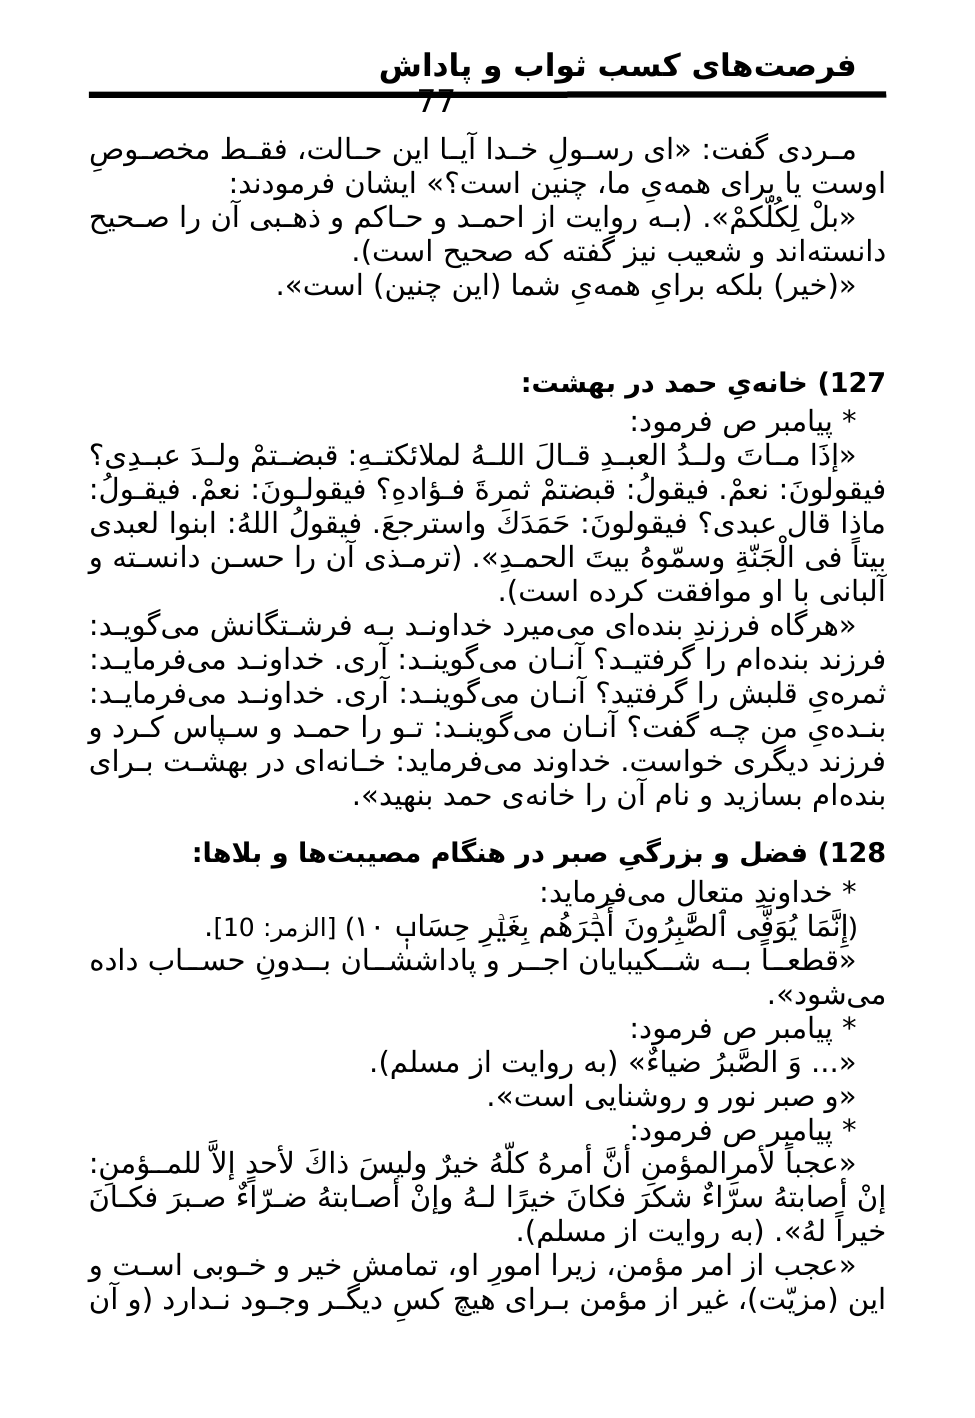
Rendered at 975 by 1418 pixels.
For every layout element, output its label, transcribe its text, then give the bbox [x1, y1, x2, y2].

text «قطعاً به شکیبایان اجر و پاداششان بدونِ حساب داده می‌شود». [89, 943, 886, 1011]
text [89, 1249, 886, 1317]
text مردی گفت: «ای رسولِ خدا آیا این حالت، فقط مخصوصِ اوست یا برای همه‌یِ ما، چنین است؟» ایشان فرمودند: [89, 132, 886, 200]
text * پیامبر ص فرمود: [89, 1011, 886, 1045]
text «إذَا ماتَ ولدُ العبدِ قالَ اللهُ لملائکتهِ: قبضتمْ ولدَ عبدِِی؟ فیقولونَ: نعمْ. فیقولُ: قبضتمْ ثمرةَ فؤادهِ؟ فیقولونَ: نعمْ. فیقولُ: ماذا قال عبدی؟ فیقولونَ: حَمَدَكَ واسترجعَ. فیقولُ اللهُ: ابنوا لعبدی بیتاً فی الْجَنّةِ وسمّوهُ بیتَ الحمدِ». (ترمذی آن را حسن دانسته و آلبانی با او موافقت کرده است). [89, 439, 886, 608]
text 128) فضل و بزرگیِ صبر در هنگام مصیبت‌ها و بلاها: [89, 837, 886, 869]
text * پیامبر ص فرمود: [89, 405, 886, 439]
text * پیامبر ص فرمود: [89, 1113, 886, 1147]
text 127) خانه‌یِ حمد در بهشت: [89, 367, 886, 398]
text «عجباً لأمرِالمؤمنِ أنَّ أمرهُ کلّهُ خیرٌ ولیسَ ذاكَ لأحدٍ إلاَّ للمؤمنِ: إنْ أصابتهُ سرّاءٌ شکرَ فکانَ خیرًا لهُ وإنْ أصابتهُ ضرّاءٌ صبرَ فکانَ خیراً لهُ». (به روایت از مسلم). [89, 1147, 886, 1249]
text «هرگاه فرزندِ بنده‌ای می‌میرد خداوند به فرشتگانش می‌گوید: فرزند بنده‌ام را گرفتید؟ آنان می‌گویند: آری. خداوند می‌فرماید: ثمره‌یِ قلبش را گرفتید؟ آنان می‌گویند: آری. خداوند می‌فرماید: بنده‌یِ من چه گفت؟ آنان می‌گویند: تو را حمد و سپاس کرد و فرزند دیگری خواست. خداوند می‌فرماید: خانه‌ای در بهشت برای بنده‌ام بسازید و نام آن را خانه‌ی حمد بنهید». [89, 608, 886, 812]
text «و صبر نور و روشنایی است». [89, 1079, 886, 1113]
text * خداوندِ متعال می‌فرماید: [89, 875, 886, 909]
text «بلْ لِكُلّکمْ». (به روایت از احمد و حاکم و ذهبی آن را صحیح دانسته‌اند و شعیب نیز گفته که صحیح است). [89, 200, 886, 268]
text «... وَ الصَّبرُ ضیاءٌ» (به روایت از مسلم). [89, 1045, 886, 1079]
text «(خیر) بلکه برایِ همه‌یِ شما (این چنین) است». [89, 268, 886, 302]
text ﴿إِنَّمَا يُوَفَّى ٱلصَّٰبِرُونَ أَجۡرَهُم بِغَيۡرِ حِسَابٖ ١٠﴾ [الزمر: 10]. [89, 909, 886, 943]
